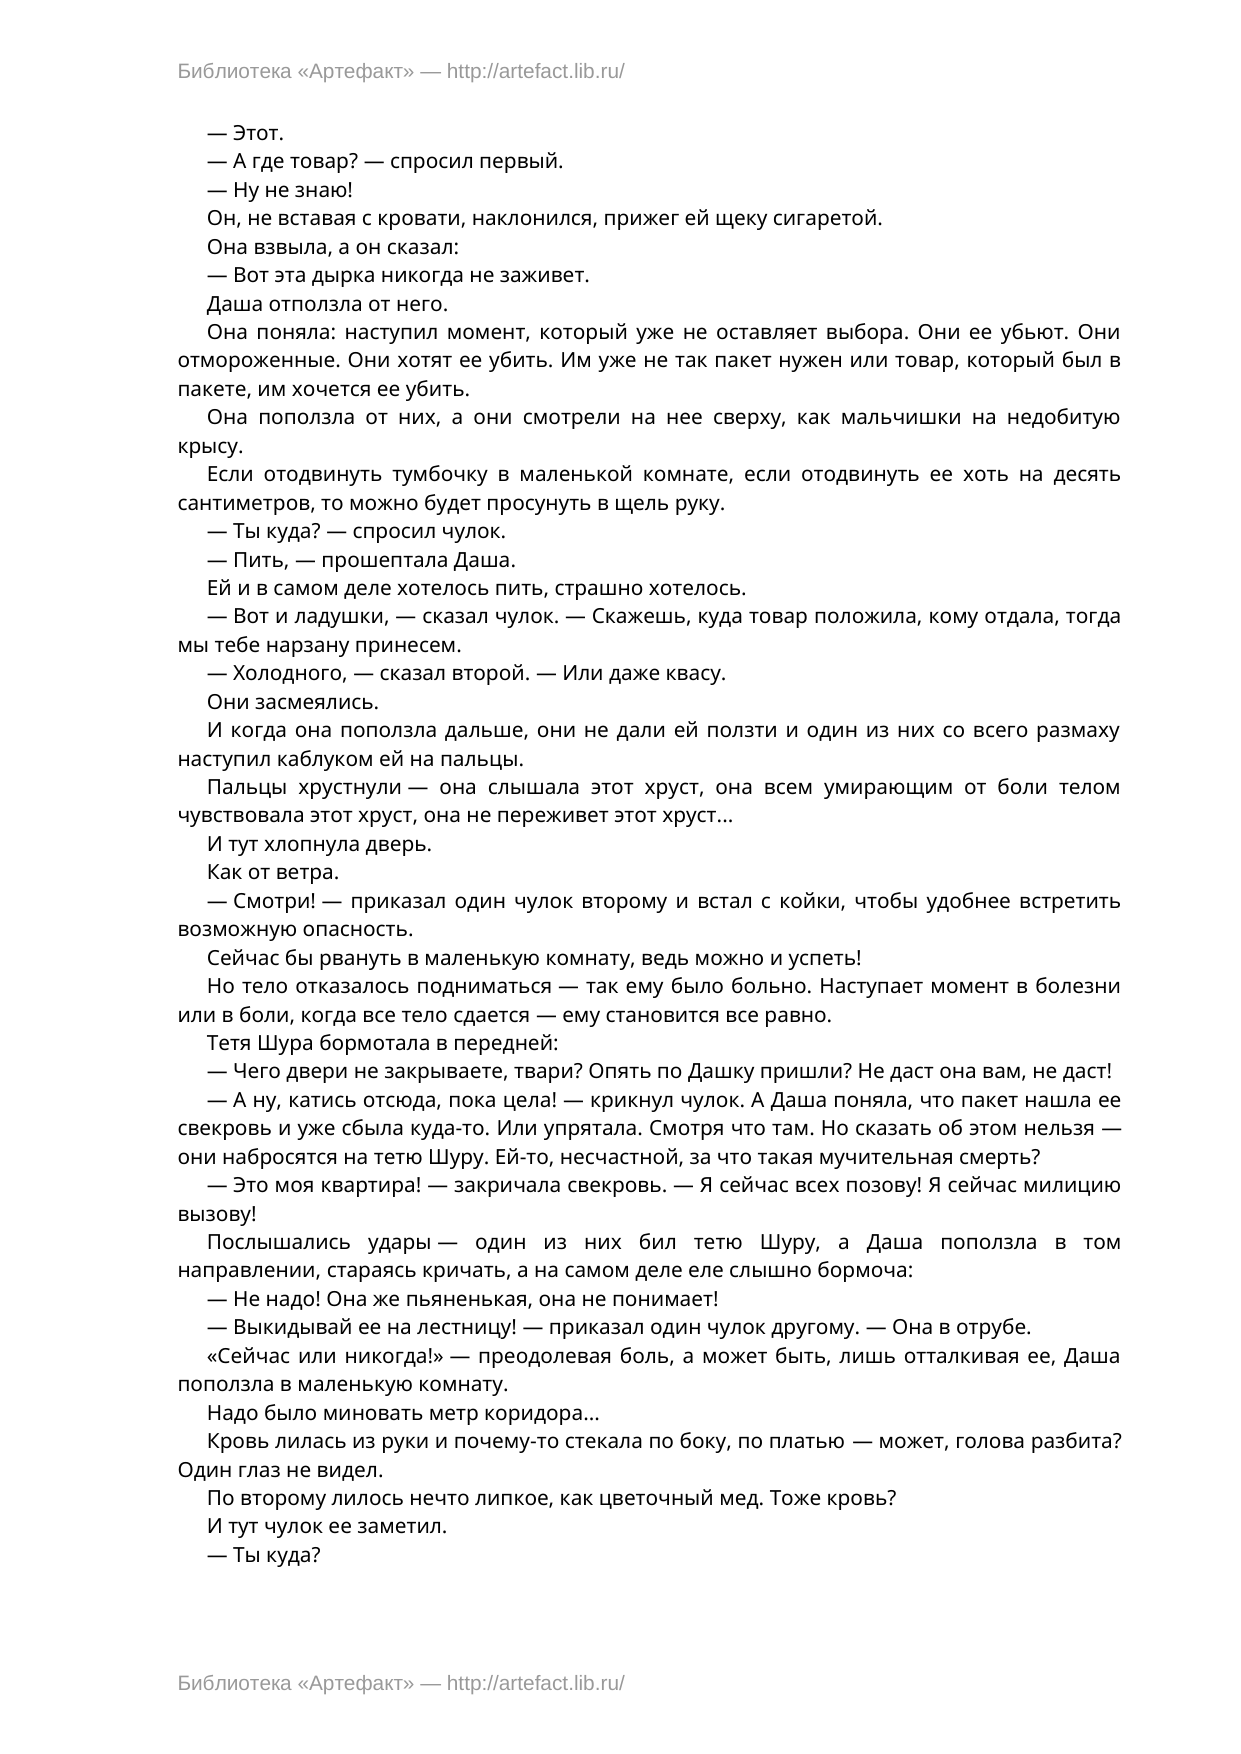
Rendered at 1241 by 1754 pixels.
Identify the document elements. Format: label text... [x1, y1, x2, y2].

text Тетя Шура бормотала в передней: [177, 1028, 1122, 1057]
text — Смотри! — приказал один чулок второму и встал с койки, чтобы удобнее встретить возможную опасность. [177, 886, 1122, 943]
text — Вот и ладушки, — сказал чулок. — Скажешь, куда товар положила, кому отдала, тогда мы тебе нарзану принесем. [177, 602, 1122, 658]
text — Ты куда? [177, 1540, 1122, 1568]
text — Пить, — прошептала Даша. [177, 545, 1122, 573]
text И когда она поползла дальше, они не дали ей ползти и один из них со всего размаху наступил каблуком ей на пальцы. [177, 715, 1122, 772]
text Если отодвинуть тумбочку в маленькой комнате, если отодвинуть ее хоть на десять сантиметров, то можно будет просунуть в щель руку. [177, 459, 1122, 516]
text Она взвыла, а он сказал: [177, 232, 1122, 260]
text — Не надо! Она же пьяненькая, она не понимает! [177, 1284, 1122, 1312]
text Послышались удары — один из них бил тетю Шуру, а Даша поползла в том направлении, стараясь кричать, а на самом деле еле слышно бормоча: [177, 1227, 1122, 1284]
text Он, не вставая с кровати, наклонился, прижег ей щеку сигаретой. [177, 203, 1122, 232]
text Она поняла: наступил момент, который уже не оставляет выбора. Они ее убьют. Они отмороженные. Они хотят ее убить. Им уже не так пакет нужен или товар, который был в пакете, им хочется ее убить. [177, 317, 1122, 402]
text «Сейчас или никогда!» — преодолевая боль, а может быть, лишь отталкивая ее, Даша поползла в маленькую комнату. [177, 1341, 1122, 1398]
text И тут хлопнула дверь. [177, 829, 1122, 857]
text — Выкидывай ее на лестницу! — приказал один чулок другому. — Она в отрубе. [177, 1312, 1122, 1341]
text Как от ветра. [177, 857, 1122, 886]
text — А ну, катись отсюда, пока цела! — крикнул чулок. А Даша поняла, что пакет нашла ее свекровь и уже сбыла куда-то. Или упрятала. Смотря что там. Но сказать об этом нельзя — они набросятся на тетю Шуру. Ей-то, несчастной, за что такая мучительная смерть? [177, 1085, 1122, 1170]
text — Это моя квартира! — закричала свекровь. — Я сейчас всех позову! Я сейчас милицию вызову! [177, 1170, 1122, 1227]
text Пальцы хрустнули — она слышала этот хруст, она всем умирающим от боли телом чувствовала этот хруст, она не переживет этот хруст... [177, 772, 1122, 829]
text Она поползла от них, а они смотрели на нее сверху, как мальчишки на недобитую крысу. [177, 402, 1122, 459]
text Кровь лилась из руки и почему-то стекала по боку, по платью — может, голова разбита? Один глаз не видел. [177, 1426, 1122, 1483]
text Даша отползла от него. [177, 289, 1122, 317]
text — Ты куда? — спросил чулок. [177, 516, 1122, 545]
text Но тело отказалось подниматься — так ему было больно. Наступает момент в болезни или в боли, когда все тело сдается — ему становится все равно. [177, 971, 1122, 1028]
text По второму лилось нечто липкое, как цветочный мед. Тоже кровь? [177, 1483, 1122, 1512]
text — А где товар? — спросил первый. [177, 147, 1122, 175]
text — Ну не знаю! [177, 175, 1122, 203]
text Ей и в самом деле хотелось пить, страшно хотелось. [177, 573, 1122, 602]
text — Этот. [177, 118, 1122, 147]
text И тут чулок ее заметил. [177, 1512, 1122, 1540]
text — Вот эта дырка никогда не заживет. [177, 260, 1122, 289]
text Сейчас бы рвануть в маленькую комнату, ведь можно и успеть! [177, 943, 1122, 971]
text Надо было миновать метр коридора... [177, 1398, 1122, 1426]
text — Холодного, — сказал второй. — Или даже квасу. [177, 658, 1122, 687]
text — Чего двери не закрываете, твари? Опять по Дашку пришли? Не даст она вам, не даст! [177, 1057, 1122, 1085]
text Они засмеялись. [177, 687, 1122, 715]
